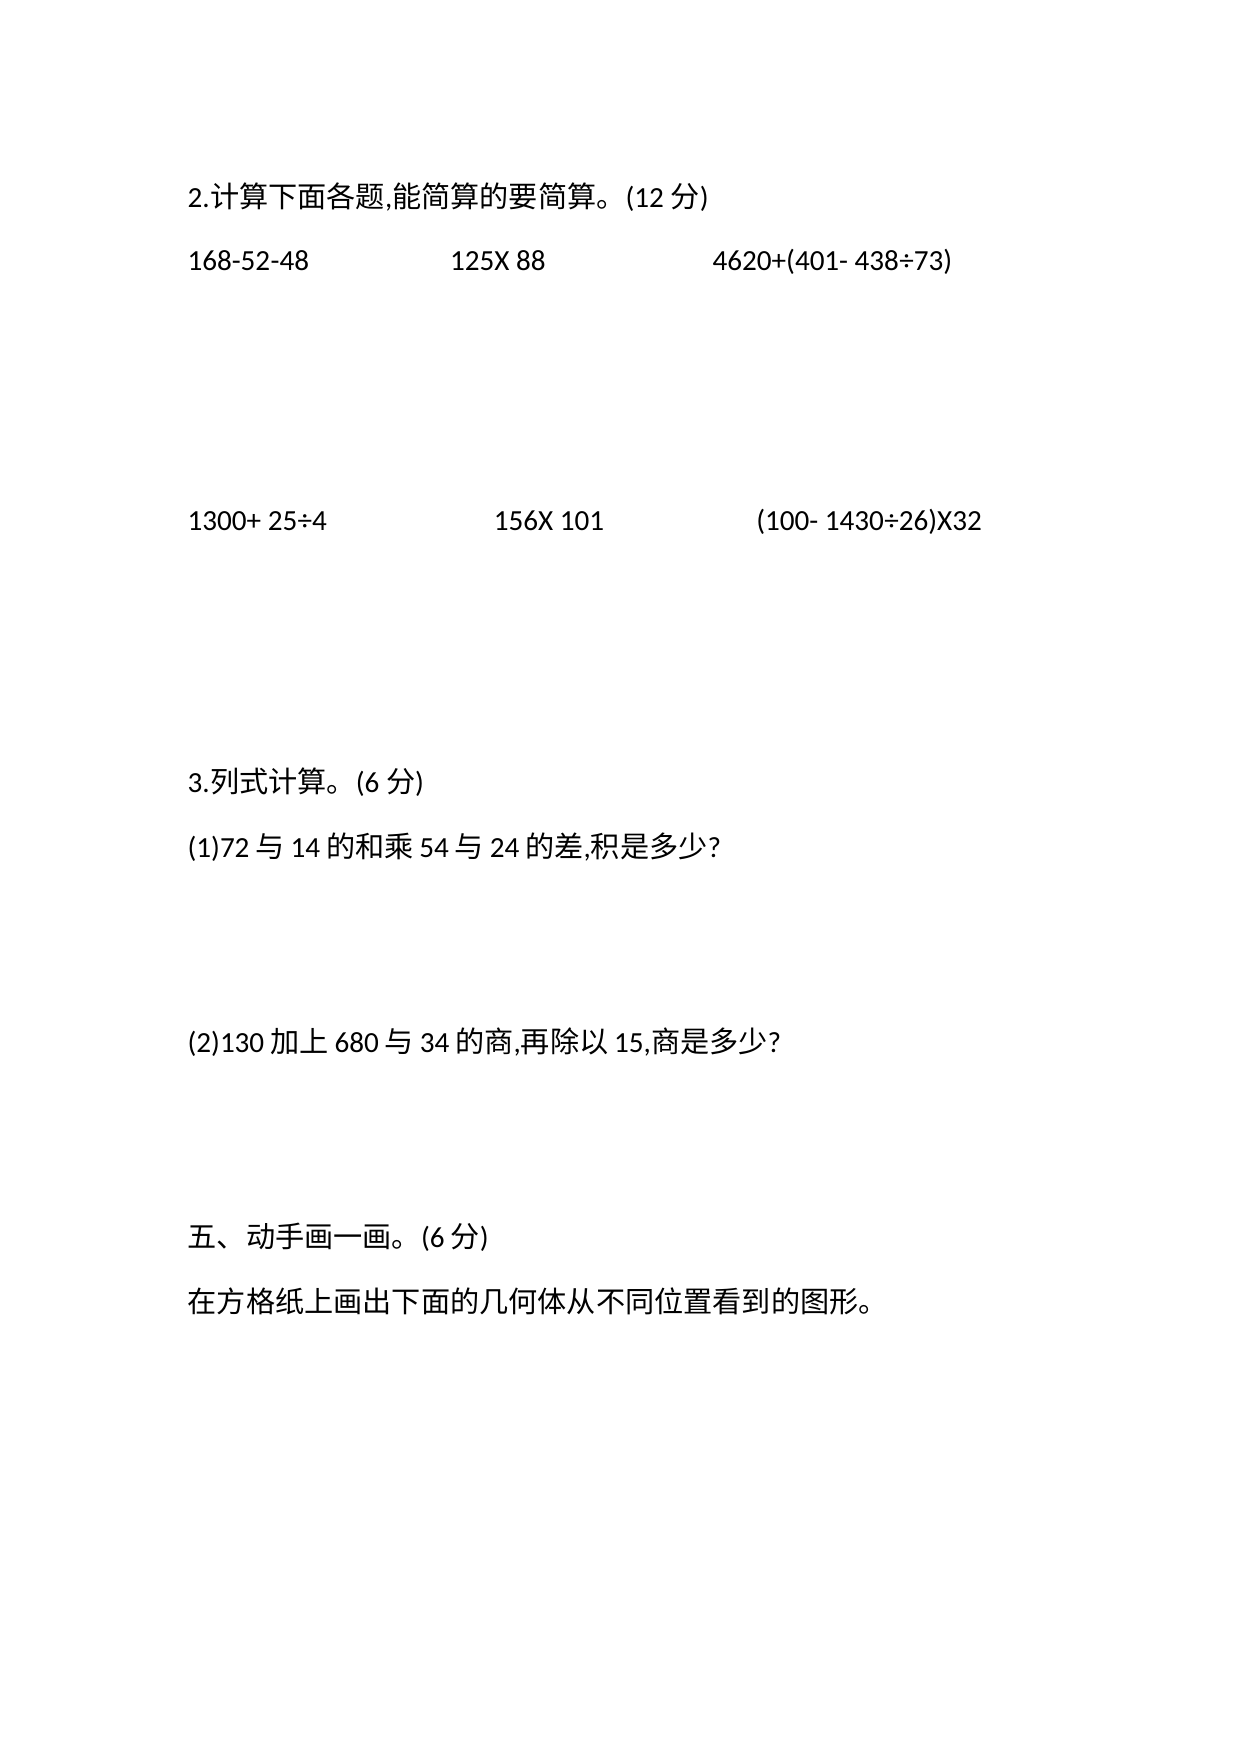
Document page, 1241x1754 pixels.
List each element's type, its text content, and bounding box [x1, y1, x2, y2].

text 1300+ 25÷4 156X 101 (100- 1430÷26)X32 [187, 487, 1053, 552]
text 在方格纸上画出下面的几何体从不同位置看到的图形。 [187, 1267, 1053, 1332]
text (2)130加上680与34的商,再除以15,商是多少? [187, 1007, 1053, 1072]
text 2.计算下面各题,能简算的要简算。(12 分) [187, 162, 1053, 227]
text 五、动手画一画。(6分) [187, 1202, 1053, 1267]
text (1)72与14的和乘54与24的差,积是多少? [187, 812, 1053, 877]
text 168-52-48 125X 88 4620+(401- 438÷73) [187, 227, 1053, 292]
text 3.列式计算。(6 分) [187, 747, 1053, 812]
